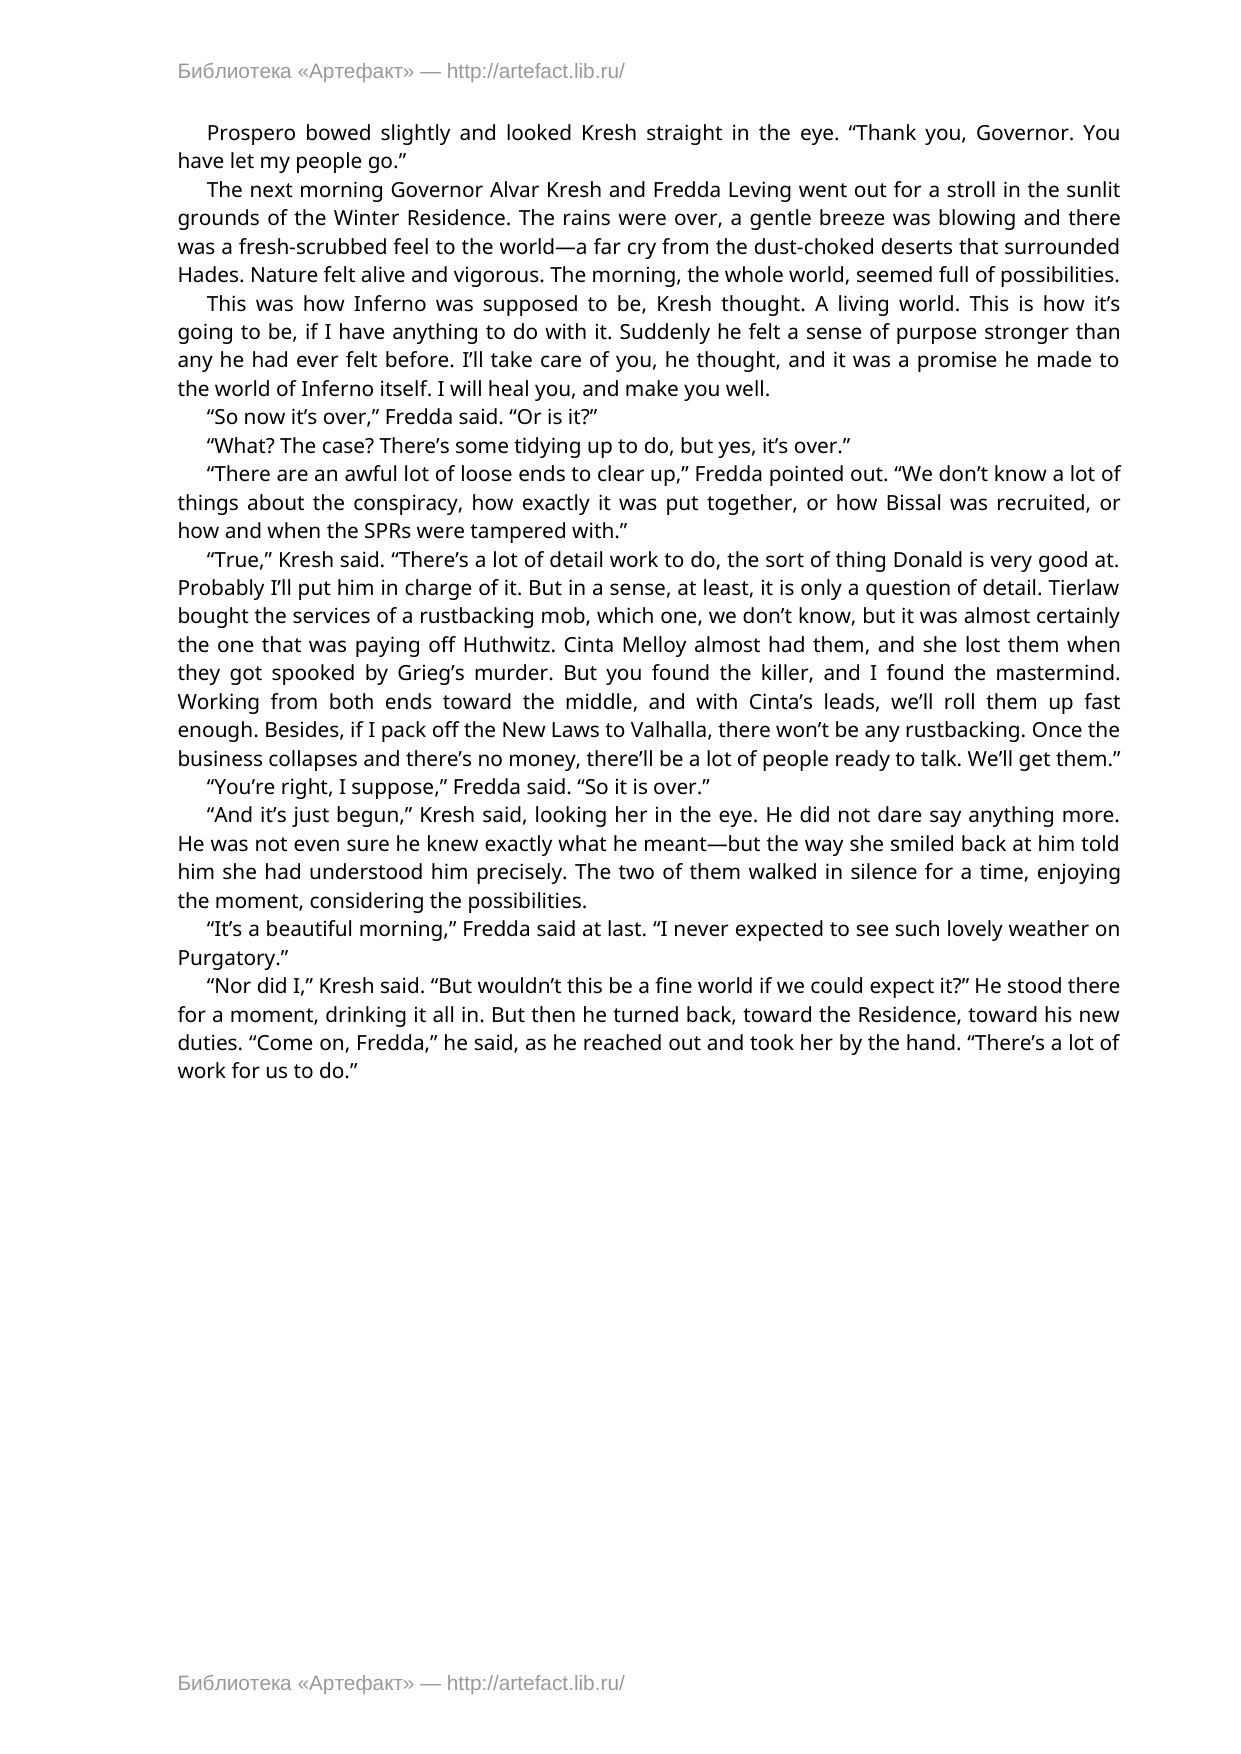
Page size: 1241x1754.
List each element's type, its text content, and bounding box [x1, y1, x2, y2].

text The next morning Governor Alvar Kresh and Fredda Leving went out for a stroll in the sunlit grounds of the Winter Residence. The rains were over, a gentle breeze was blowing and there was a fresh-scrubbed feel to the world—a far cry from the dust-choked deserts that surrounded Hades. Nature felt alive and vigorous. The morning, the whole world, seemed full of possibilities. [177, 175, 1122, 289]
text “What? The case? There’s some tidying up to do, but yes, it’s over.” [177, 431, 1122, 459]
text “It’s a beautiful morning,” Fredda said at last. “I never expected to see such lovely weather on Purgatory.” [177, 914, 1122, 971]
text “Nor did I,” Kresh said. “But wouldn’t this be a fine world if we could expect it?” He stood there for a moment, drinking it all in. But then he turned back, toward the Residence, toward his new duties. “Come on, Fredda,” he said, as he reached out and took her by the hand. “There’s a lot of work for us to do.” [177, 971, 1122, 1085]
text “There are an awful lot of loose ends to clear up,” Fredda pointed out. “We don’t know a lot of things about the conspiracy, how exactly it was put together, or how Bissal was recruited, or how and when the SPRs were tampered with.” [177, 459, 1122, 545]
text This was how Inferno was supposed to be, Kresh thought. A living world. This is how it’s going to be, if I have anything to do with it. Suddenly he felt a sense of purpose stronger than any he had ever felt before. I’ll take care of you, he thought, and it was a promise he made to the world of Inferno itself. I will heal you, and make you well. [177, 289, 1122, 402]
text “True,” Kresh said. “There’s a lot of detail work to do, the sort of thing Donald is very good at. Probably I’ll put him in charge of it. But in a sense, at least, it is only a question of detail. Tierlaw bought the services of a rustbacking mob, which one, we don’t know, but it was almost certainly the one that was paying off Huthwitz. Cinta Melloy almost had them, and she lost them when they got spooked by Grieg’s murder. But you found the killer, and I found the mastermind. Working from both ends toward the middle, and with Cinta’s leads, we’ll roll them up fast enough. Besides, if I pack off the New Laws to Valhalla, there won’t be any rustbacking. Once the business collapses and there’s no money, there’ll be a lot of people ready to talk. We’ll get them.” [177, 545, 1122, 772]
text “You’re right, I suppose,” Fredda said. “So it is over.” [177, 772, 1122, 801]
text Prospero bowed slightly and looked Kresh straight in the eye. “Thank you, Governor. You have let my people go.” [177, 118, 1122, 175]
text “So now it’s over,” Fredda said. “Or is it?” [177, 402, 1122, 431]
text “And it’s just begun,” Kresh said, looking her in the eye. He did not dare say anything more. He was not even sure he knew exactly what he meant—but the way she smiled back at him told him she had understood him precisely. The two of them walked in silence for a time, enjoying the moment, considering the possibilities. [177, 801, 1122, 914]
